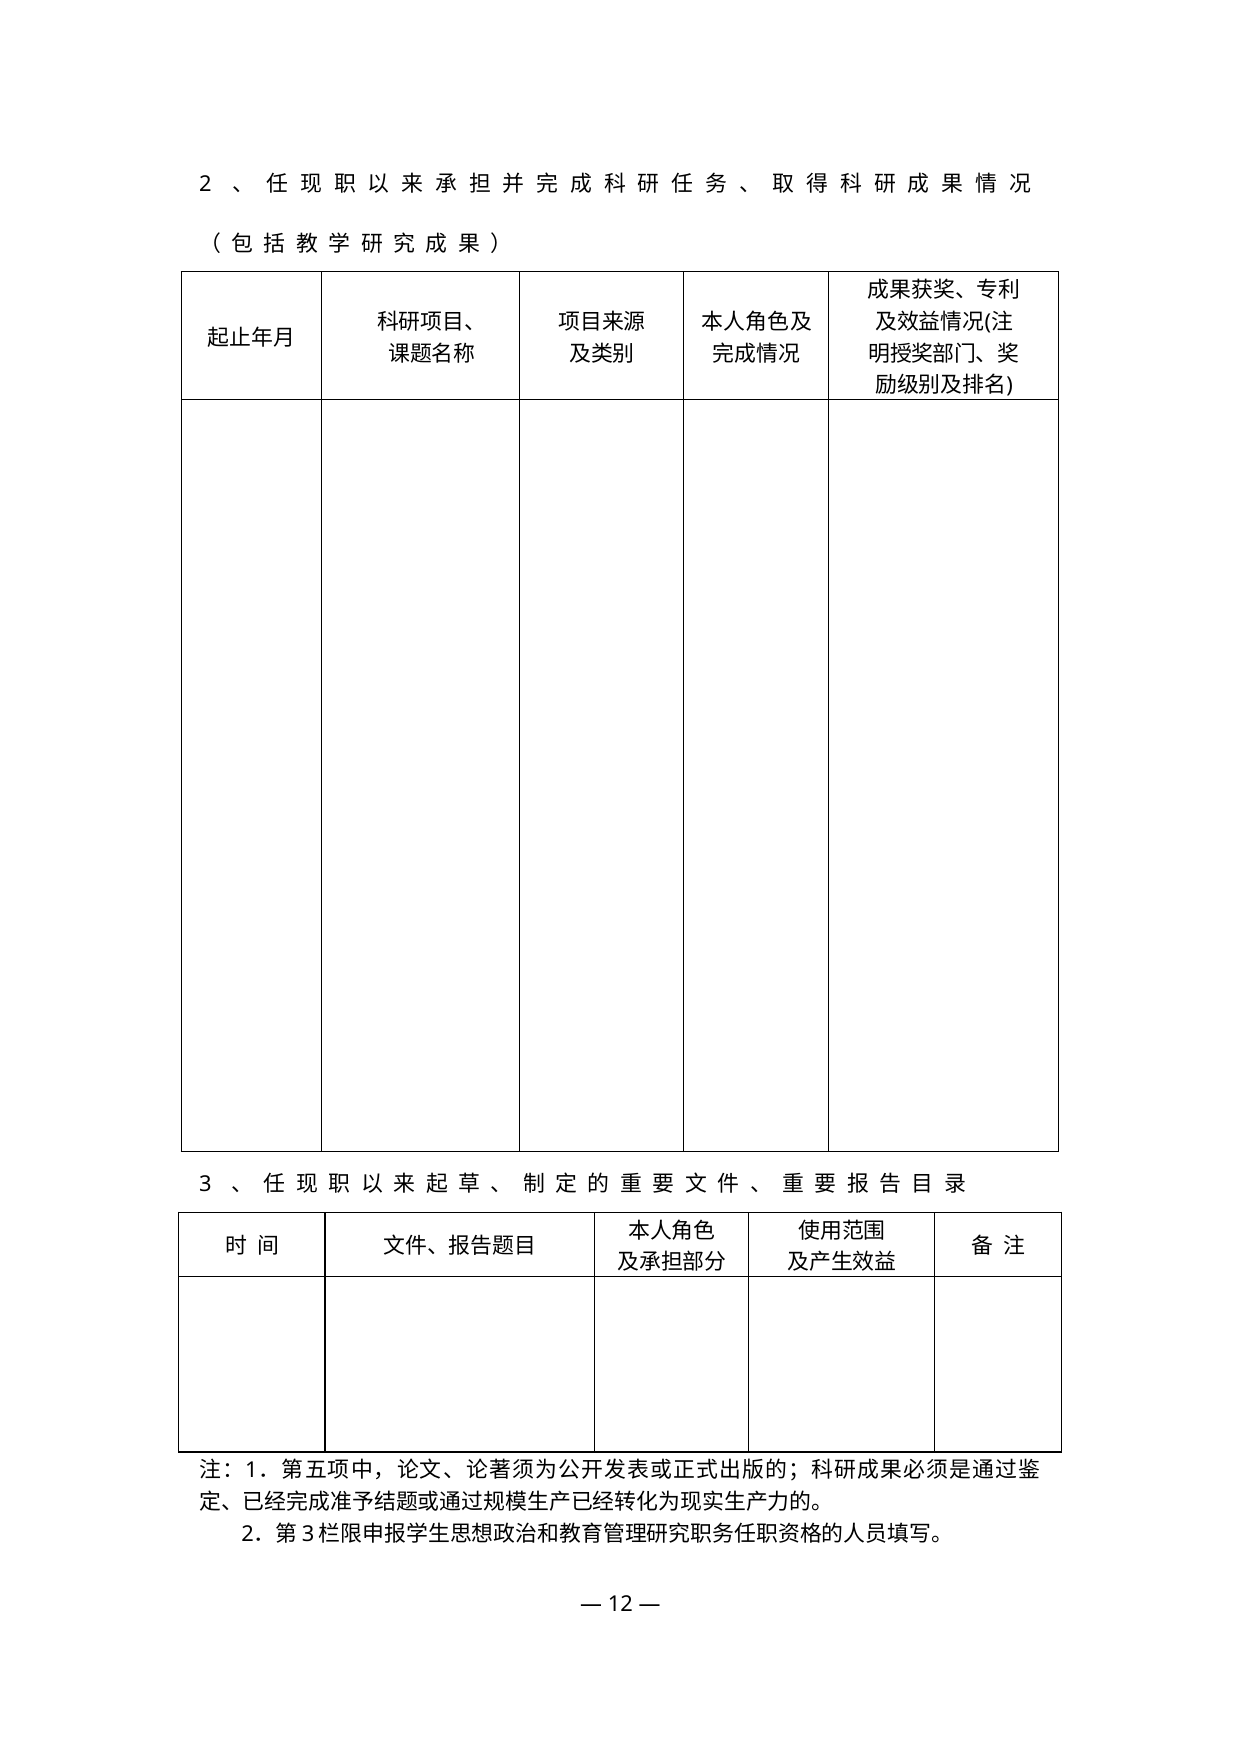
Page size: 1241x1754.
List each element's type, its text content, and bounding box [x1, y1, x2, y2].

table_header 备 注 [935, 1213, 1061, 1276]
table_header 文件、报告题目 [326, 1213, 594, 1276]
text 3、任现职以来起草、制定的重要文件、重要报告目录 [199, 1152, 1041, 1212]
table_cell [935, 1277, 1061, 1451]
table_cell [749, 1277, 934, 1451]
table_header 项目来源 及类别 [520, 272, 683, 399]
table_cell [182, 400, 321, 1151]
table_cell [520, 400, 683, 1151]
table_header 成果获奖、专利 及效益情况(注 明授奖部门、奖 励级别及排名) [829, 272, 1058, 399]
table_cell [684, 400, 828, 1151]
table_cell [829, 400, 1058, 1151]
table_header 科研项目、 课题名称 [322, 272, 519, 399]
table_header 时 间 [179, 1213, 324, 1276]
table_header 使用范围 及产生效益 [749, 1213, 934, 1276]
text 2、任现职以来承担并完成科研任务、取得科研成果情况（包括教学研究成果） [199, 152, 1041, 271]
text 2．第3栏限申报学生思想政治和教育管理研究职务任职资格的人员填写。 [199, 1516, 1041, 1548]
table_cell [326, 1277, 594, 1451]
text 注：1．第五项中，论文、论著须为公开发表或正式出版的；科研成果必须是通过鉴定、已经完成准予结题或通过规模生产已经转化为现实生产力的。 [199, 1453, 1041, 1516]
table_cell [322, 400, 519, 1151]
table_cell [179, 1277, 324, 1451]
table_header 本人角色 及承担部分 [595, 1213, 748, 1276]
table_cell [595, 1277, 748, 1451]
table_header 起止年月 [182, 272, 321, 399]
table_header 本人角色及 完成情况 [684, 272, 828, 399]
